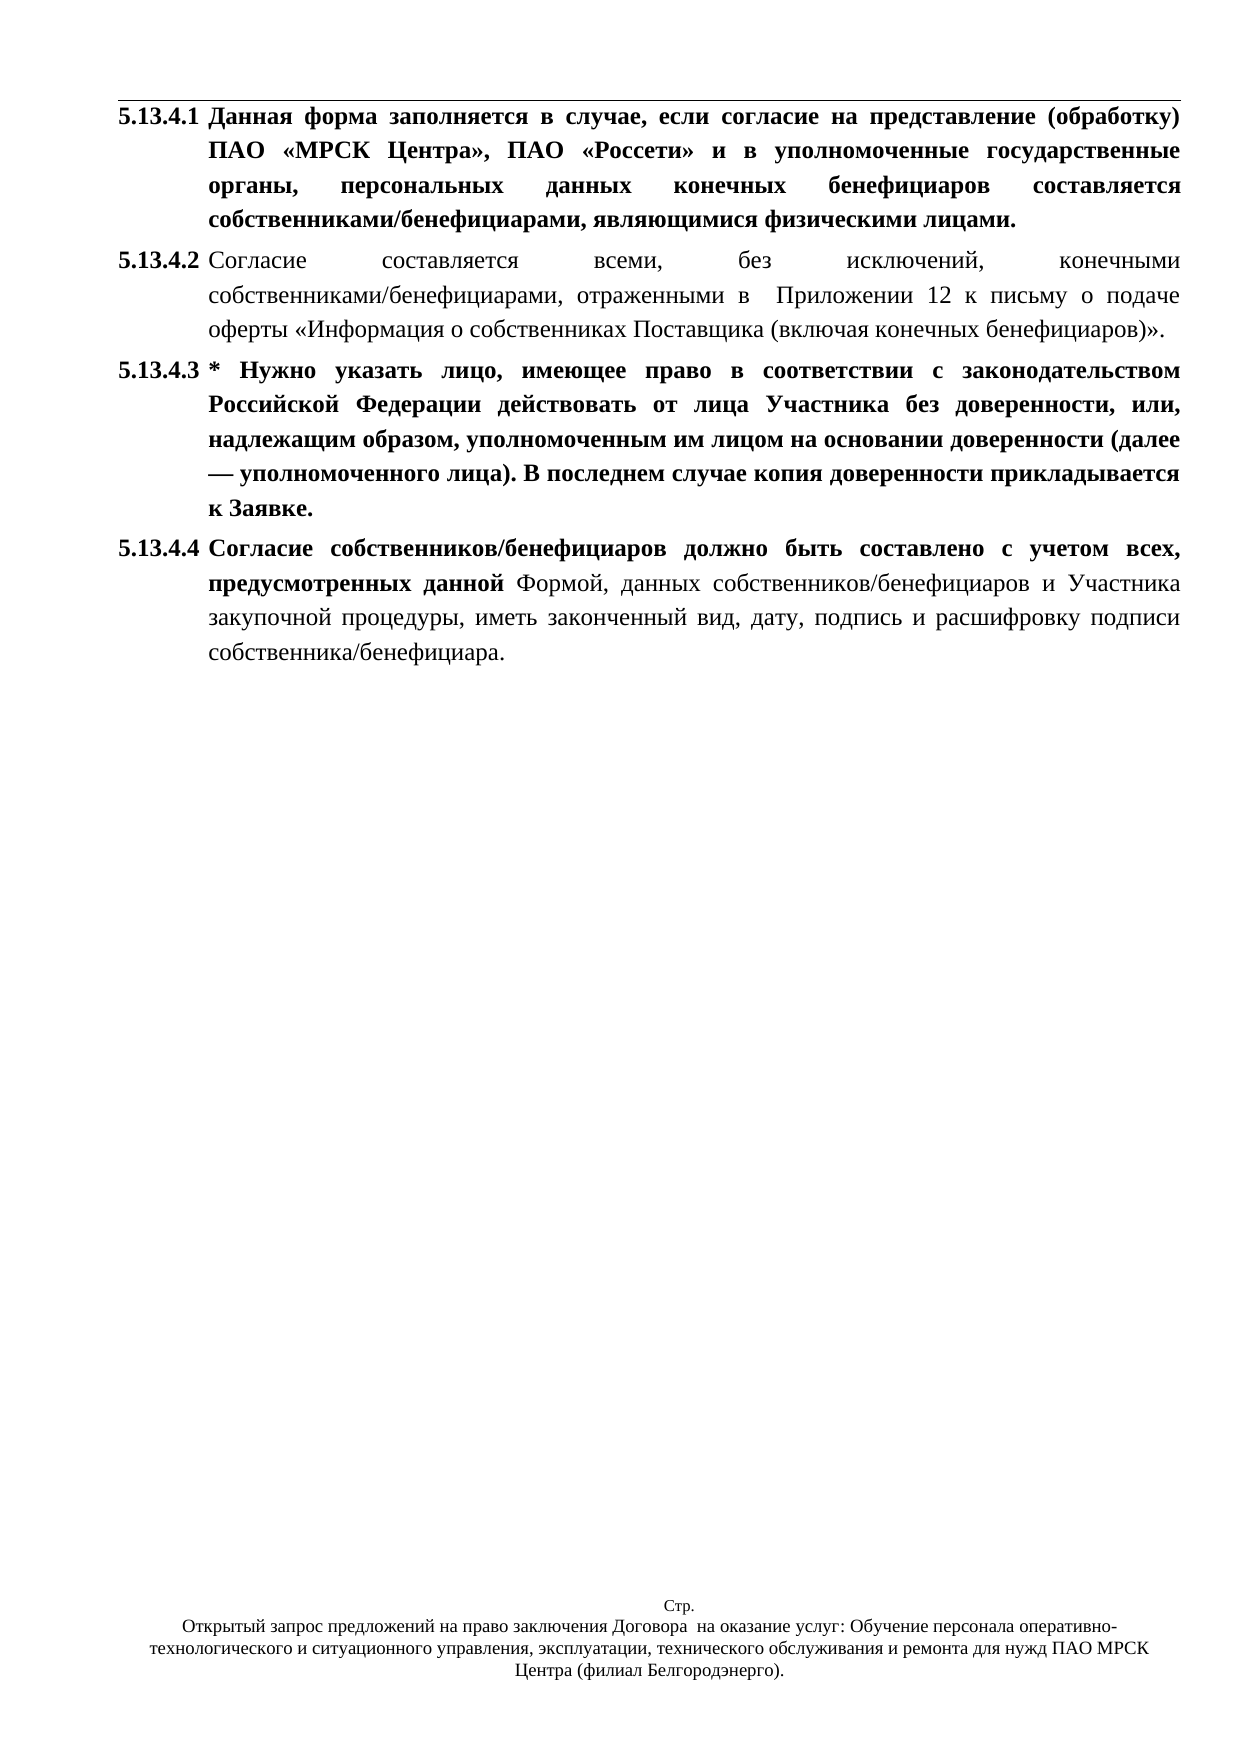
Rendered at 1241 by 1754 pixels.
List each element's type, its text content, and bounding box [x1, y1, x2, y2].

list * Нужно указать лицо, имеющее право в соответствии с законодательством Российской Федерации действовать от лица Участника без доверенности, или, надлежащим образом, уполномоченным им лицом на основании доверенности (далее — уполномоченного лица). В последнем случае копия доверенности прикладывается к Заявке. [118, 355, 1181, 522]
list Данная форма заполняется в случае, если согласие на представление (обработку) ПАО «МРСК Центра», ПАО «Россети» и в уполномоченные государственные органы, персональных данных конечных бенефициаров составляется собственниками/бенефициарами, являющимися физическими лицами. [118, 101, 1181, 233]
list Согласие собственников/бенефициаров должно быть составлено с учетом всех, предусмотренных данной Формой, данных собственников/бенефициаров и Участника закупочной процедуры, иметь законченный вид, дату, подпись и расшифровку подписи собственника/бенефициара. [118, 533, 1181, 666]
list Согласие составляется всеми, без исключений, конечными собственниками/бенефициарами, отраженными в Приложении 12 к письму о подаче оферты «Информация о собственниках Поставщика (включая конечных бенефициаров)». [118, 245, 1181, 343]
